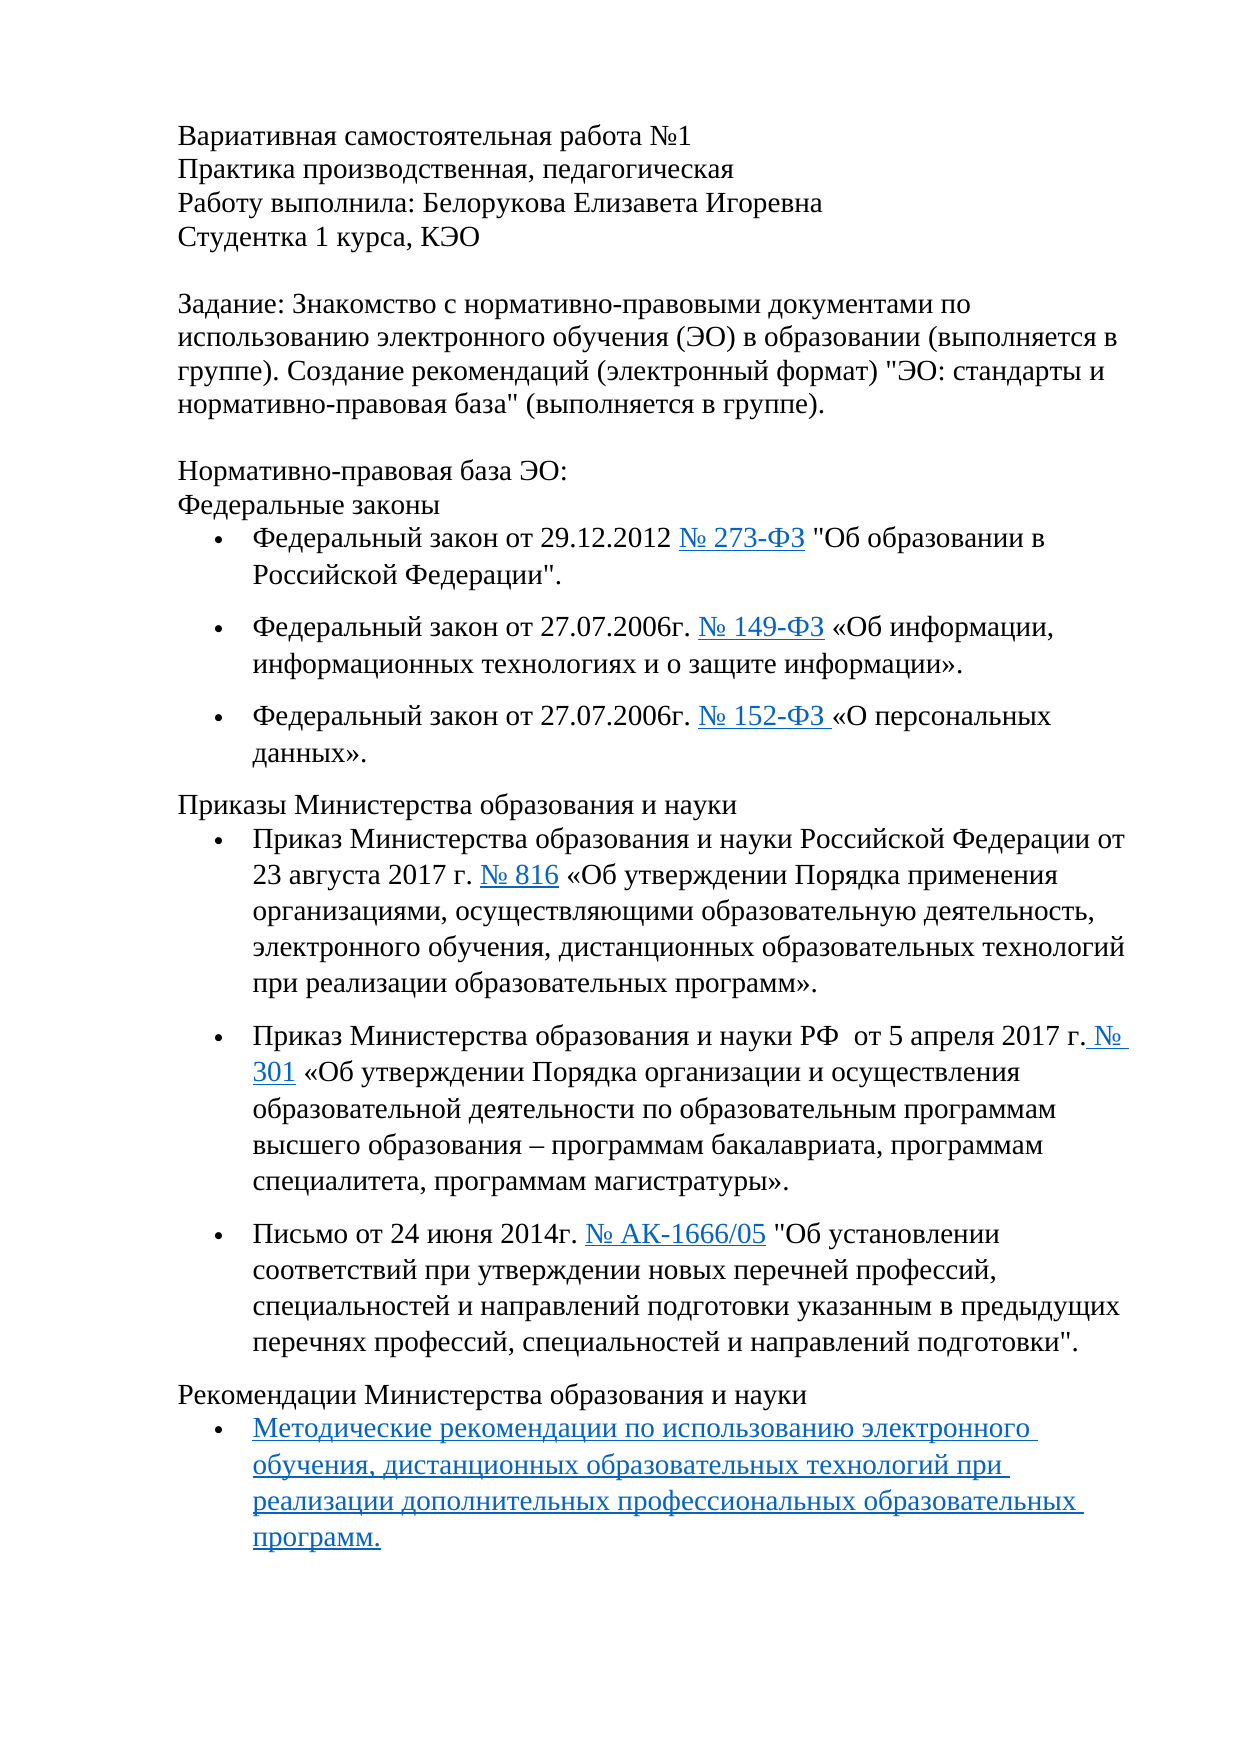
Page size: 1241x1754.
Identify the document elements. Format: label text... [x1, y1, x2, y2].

text Нормативно-правовая база ЭО: [177, 453, 1152, 487]
text Практика производственная, педагогическая [177, 152, 1152, 185]
text Приказы Министерства образования и науки [177, 787, 1152, 821]
list Федеральный закон от 27.07.2006г. № 149-ФЗ «Об информации, информационных технологиях и о защите информации». [215, 609, 1152, 679]
list Федеральный закон от 27.07.2006г. № 152-ФЗ «О персональных данных». [215, 698, 1152, 768]
list Письмо от 24 июня 2014г. № АК-1666/05 "Об установлении соответствий при утверждении новых перечней профессий, специальностей и направлений подготовки указанным в предыдущих перечнях профессий, специальностей и направлений подготовки". [215, 1216, 1152, 1358]
text Федеральные законы [177, 487, 1152, 521]
text Студентка 1 курса, КЭО [177, 219, 1152, 252]
list Федеральный закон от 29.12.2012 № 273-ФЗ "Об образовании в Российской Федерации". [215, 521, 1152, 590]
text Работу выполнила: Белорукова Елизавета Игоревна [177, 185, 1152, 219]
text Рекомендации Министерства образования и науки [177, 1377, 1152, 1411]
text Задание: Знакомство с нормативно-правовыми документами по использованию электронного обучения (ЭО) в образовании (выполняется в группе). Создание рекомендаций (электронный формат) "ЭО: стандарты и нормативно-правовая база" (выполняется в группе). [177, 286, 1152, 420]
text Вариативная самостоятельная работа №1 [177, 118, 1152, 152]
list Методические рекомендации по использованию электронного обучения, дистанционных образовательных технологий при реализации дополнительных профессиональных образовательных программ. [215, 1411, 1152, 1553]
list Приказ Министерства образования и науки РФ от 5 апреля 2017 г. № 301 «Об утверждении Порядка организации и осуществления образовательной деятельности по образовательным программам высшего образования – программам бакалавриата, программам специалитета, программам магистратуры». [215, 1018, 1152, 1197]
list Приказ Министерства образования и науки Российской Федерации от 23 августа 2017 г. № 816 «Об утверждении Порядка применения организациями, осуществляющими образовательную деятельность, электронного обучения, дистанционных образовательных технологий при реализации образовательных программ». [215, 821, 1152, 999]
